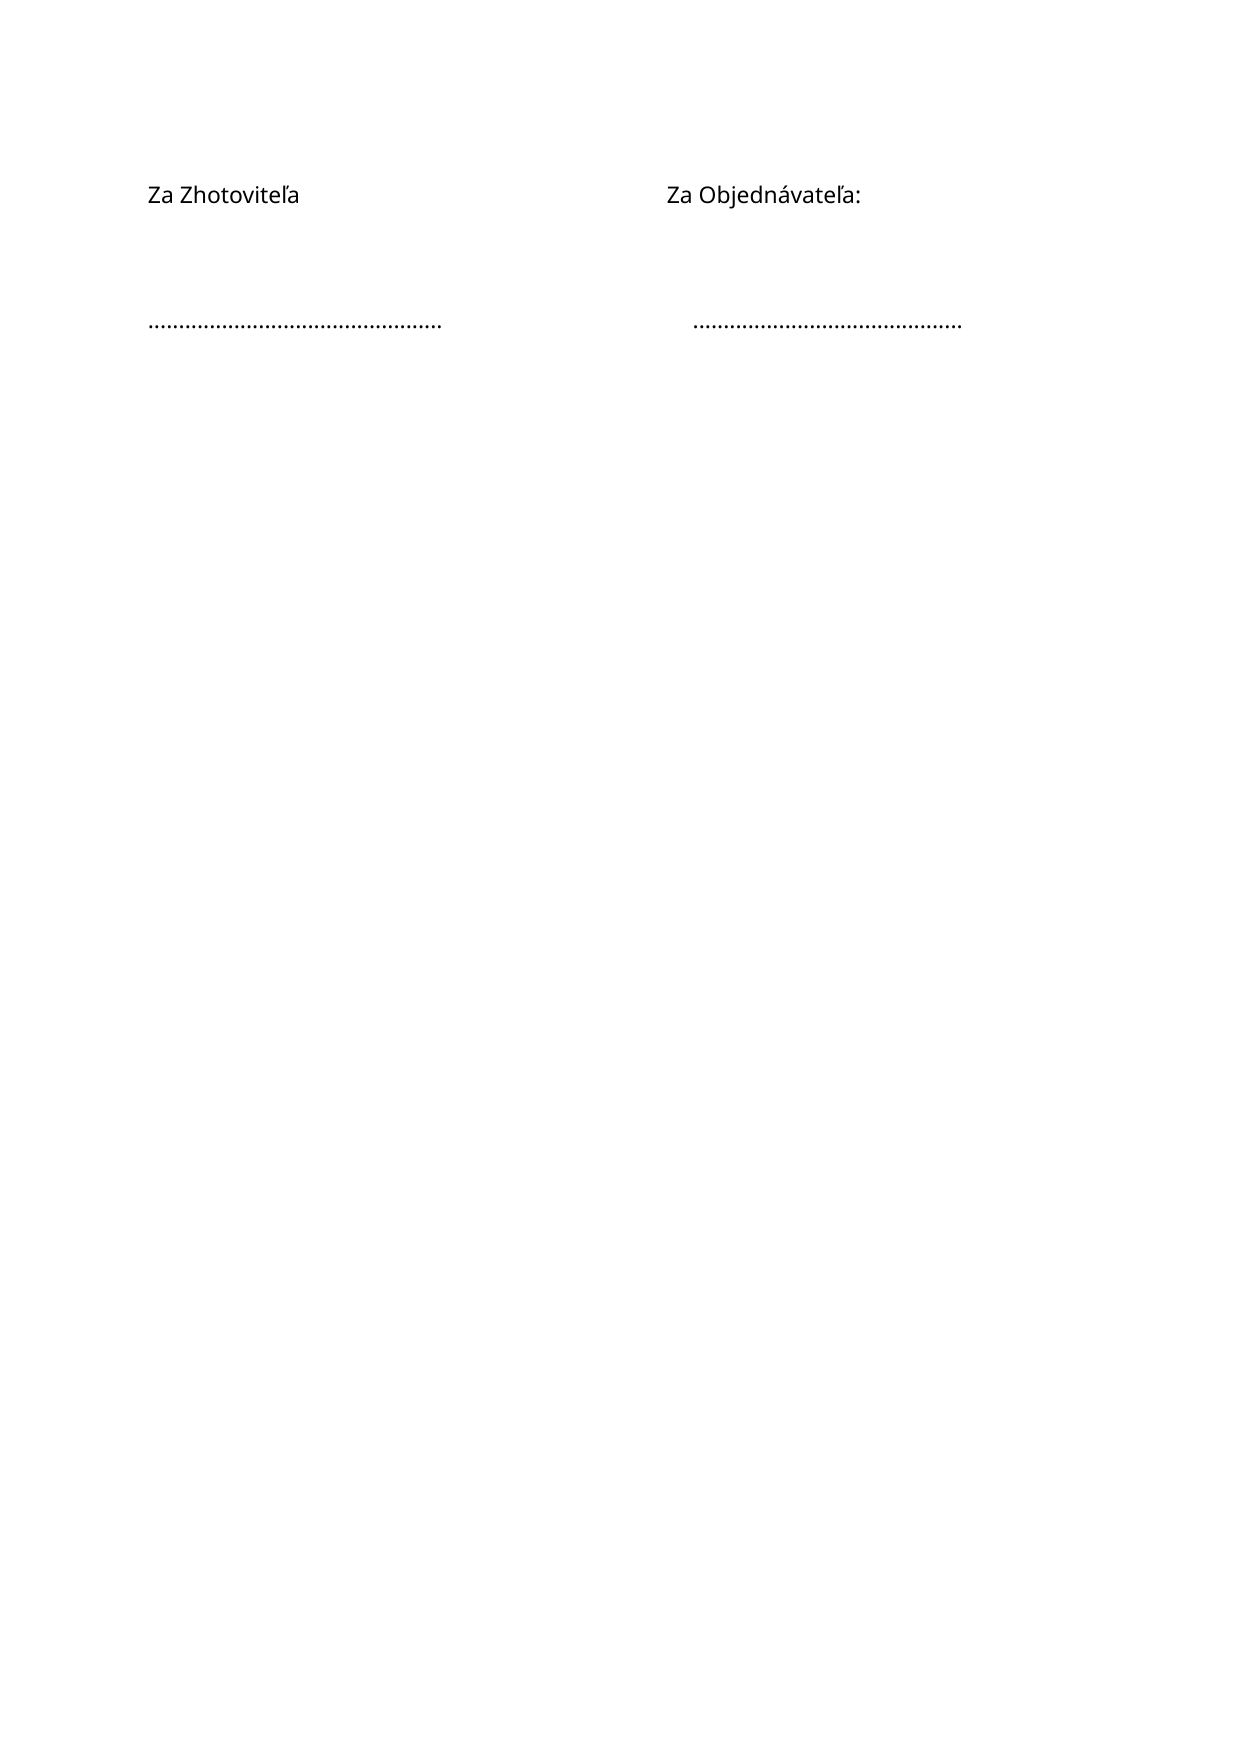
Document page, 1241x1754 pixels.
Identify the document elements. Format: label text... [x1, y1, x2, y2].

text ................................................ ............................................ [148, 304, 1093, 335]
text Za Zhotoviteľa Za Objednávateľa: [148, 179, 1093, 210]
